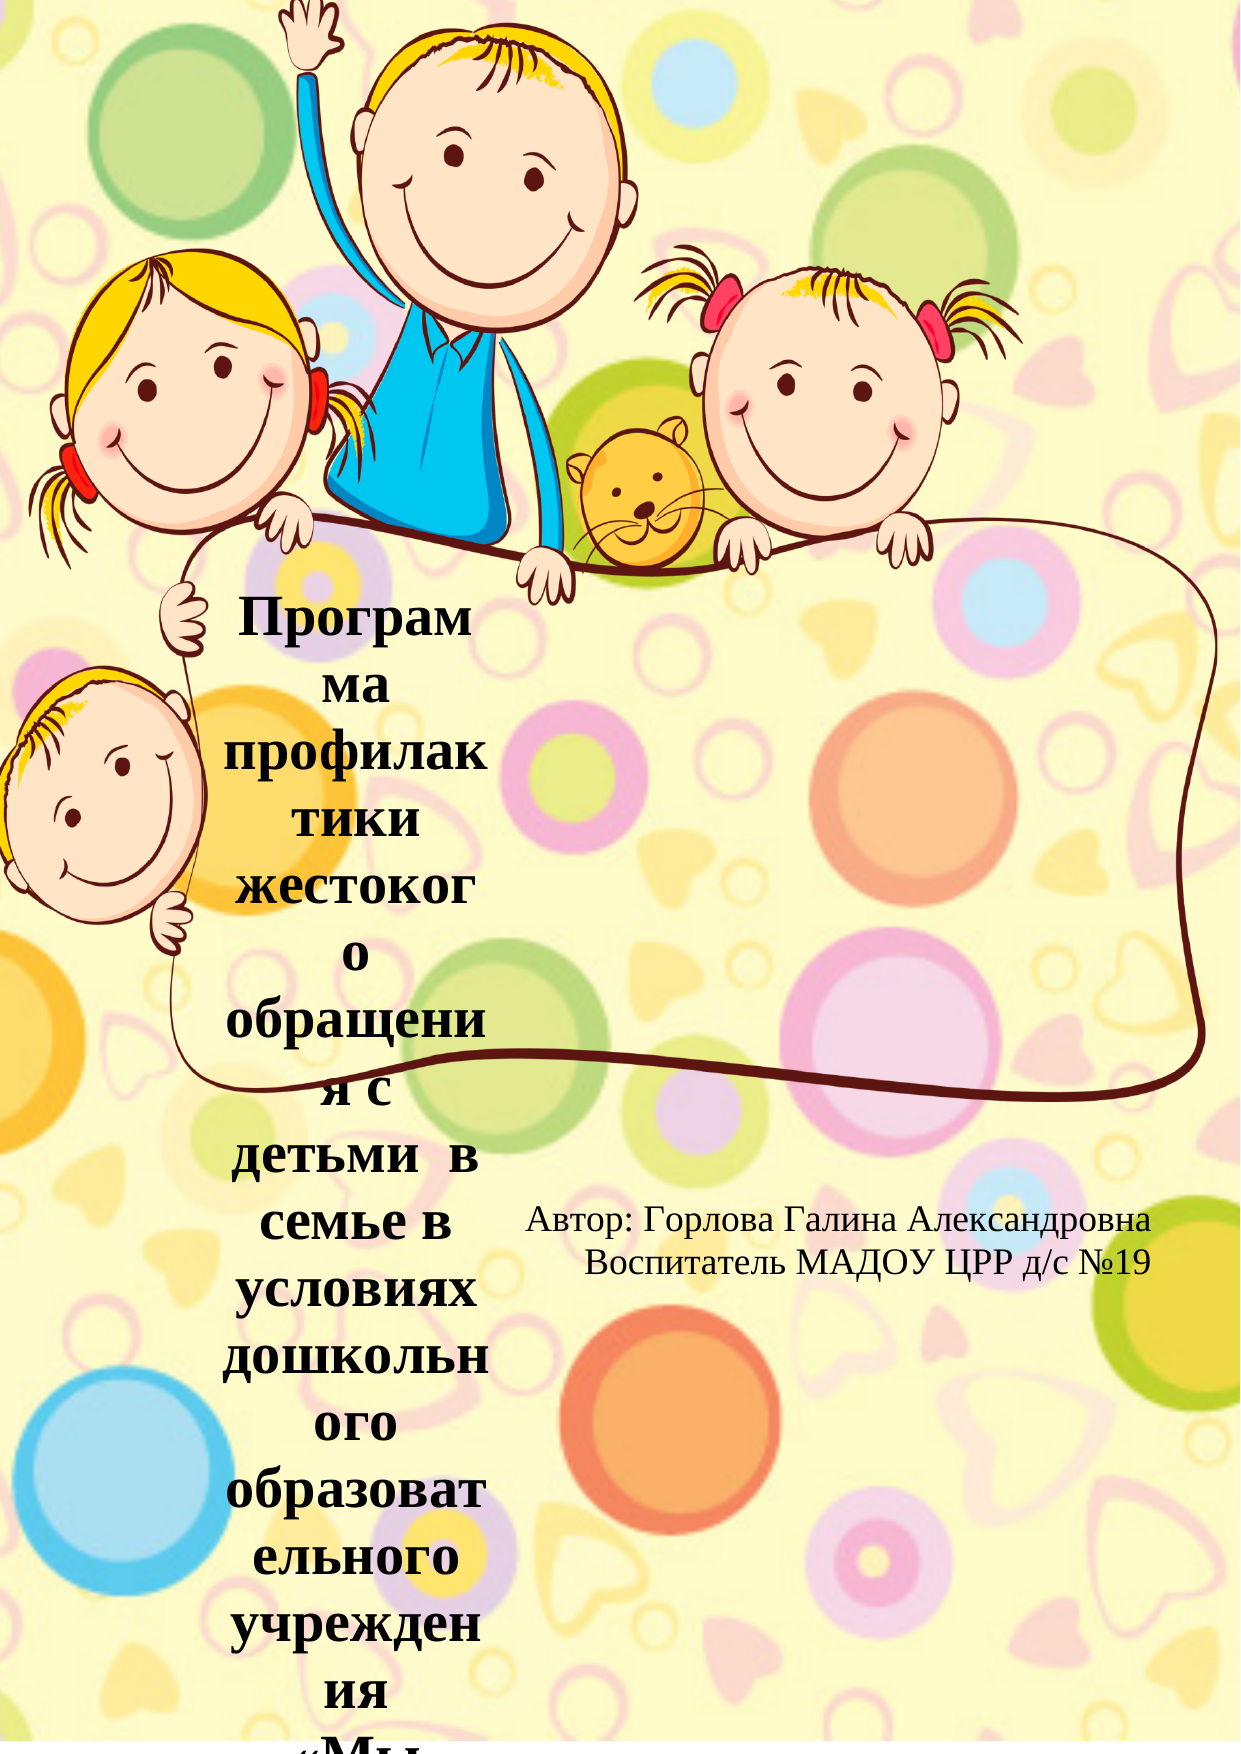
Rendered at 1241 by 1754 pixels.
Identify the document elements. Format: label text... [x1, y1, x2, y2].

picture [0, 0, 1241, 1741]
text Воспитатель МАДОУ ЦРР д/с №19 [177, 1239, 1152, 1282]
text Автор: Горлова Галина Александровна [177, 1196, 1152, 1239]
